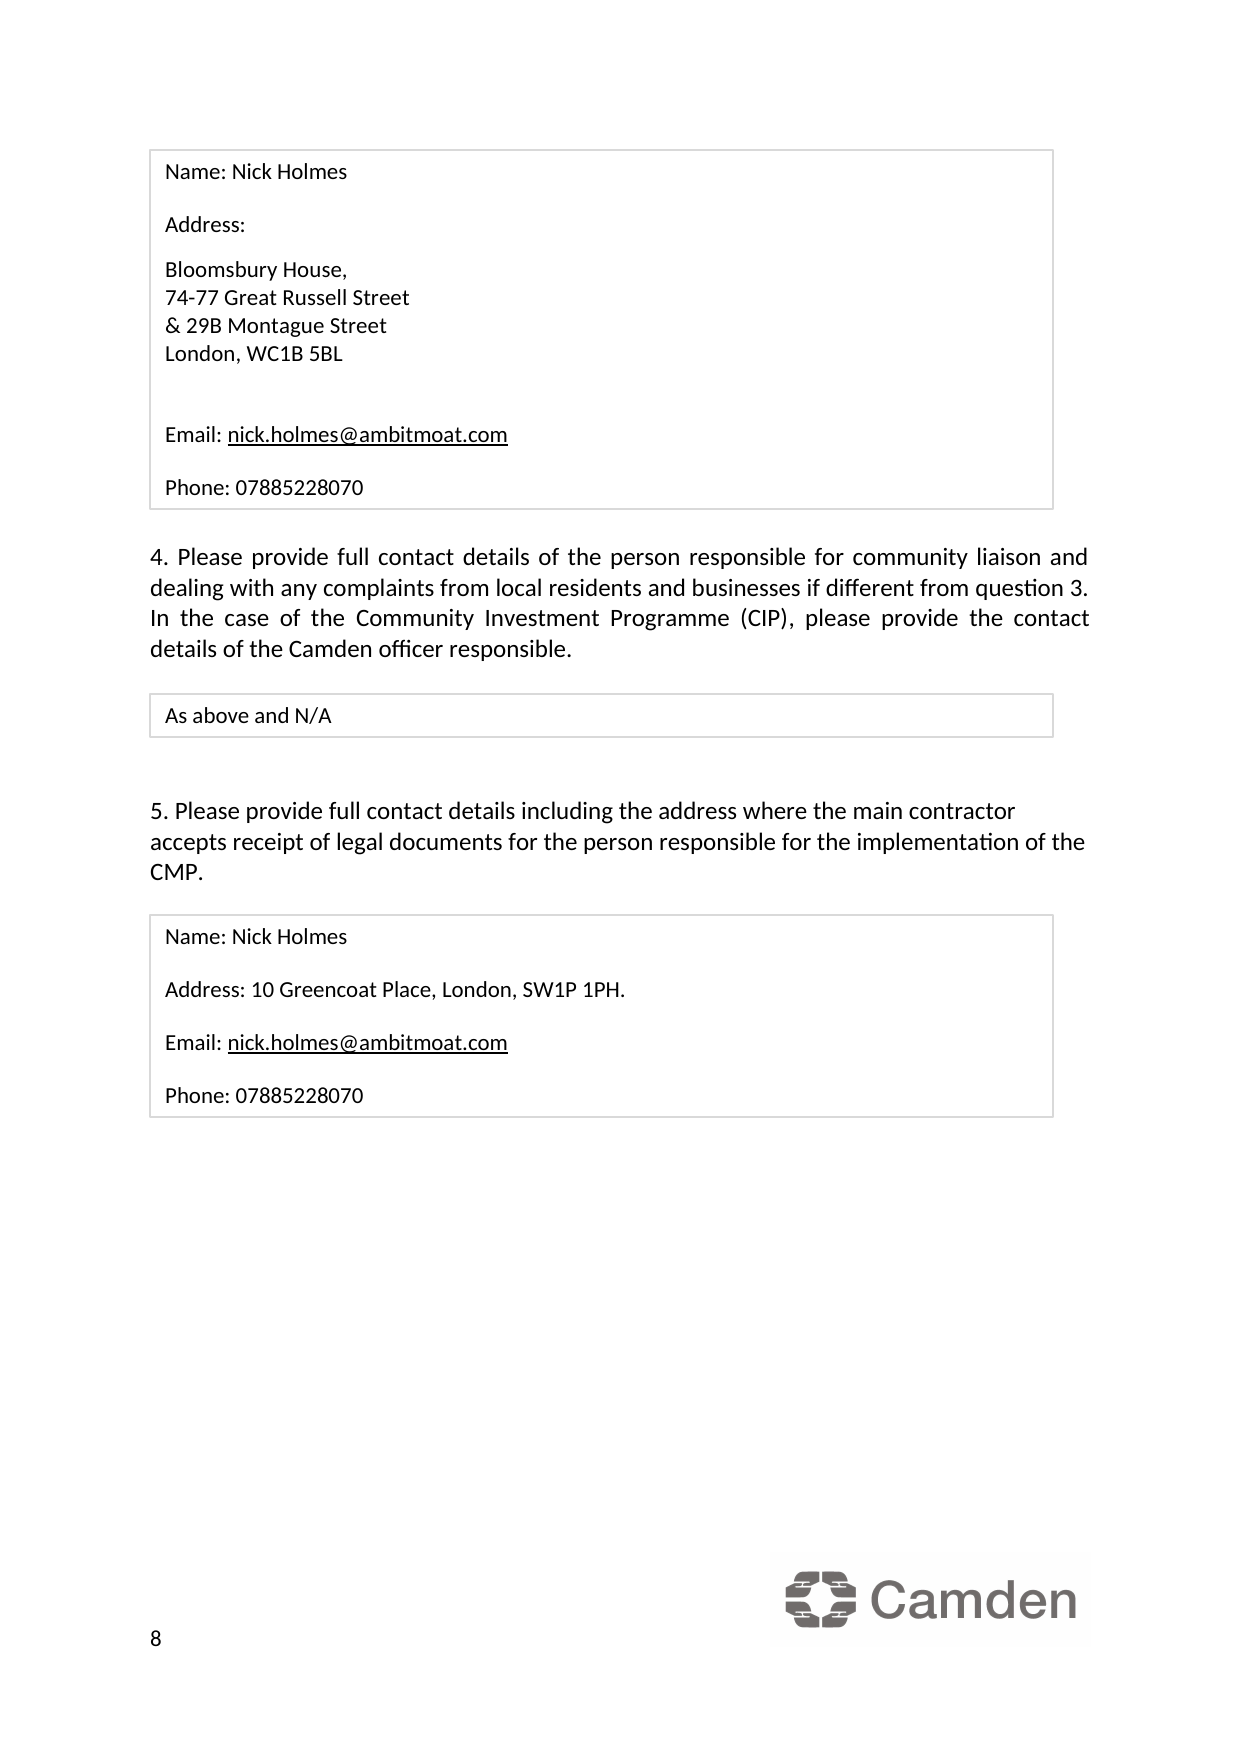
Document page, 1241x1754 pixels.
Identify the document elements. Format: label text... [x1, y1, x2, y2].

text 4. Please provide full contact details of the person responsible for community liaison and dealing with any complaints from local residents and businesses if different from question 3. In the case of the Community Investment Programme (CIP), please provide the contact details of the Camden officer responsible. [150, 541, 1090, 663]
picture [770, 1552, 1091, 1647]
text 5. Please provide full contact details including the address where the main contractor accepts receipt of legal documents for the person responsible for the implementation of the CMP. [150, 795, 1090, 887]
